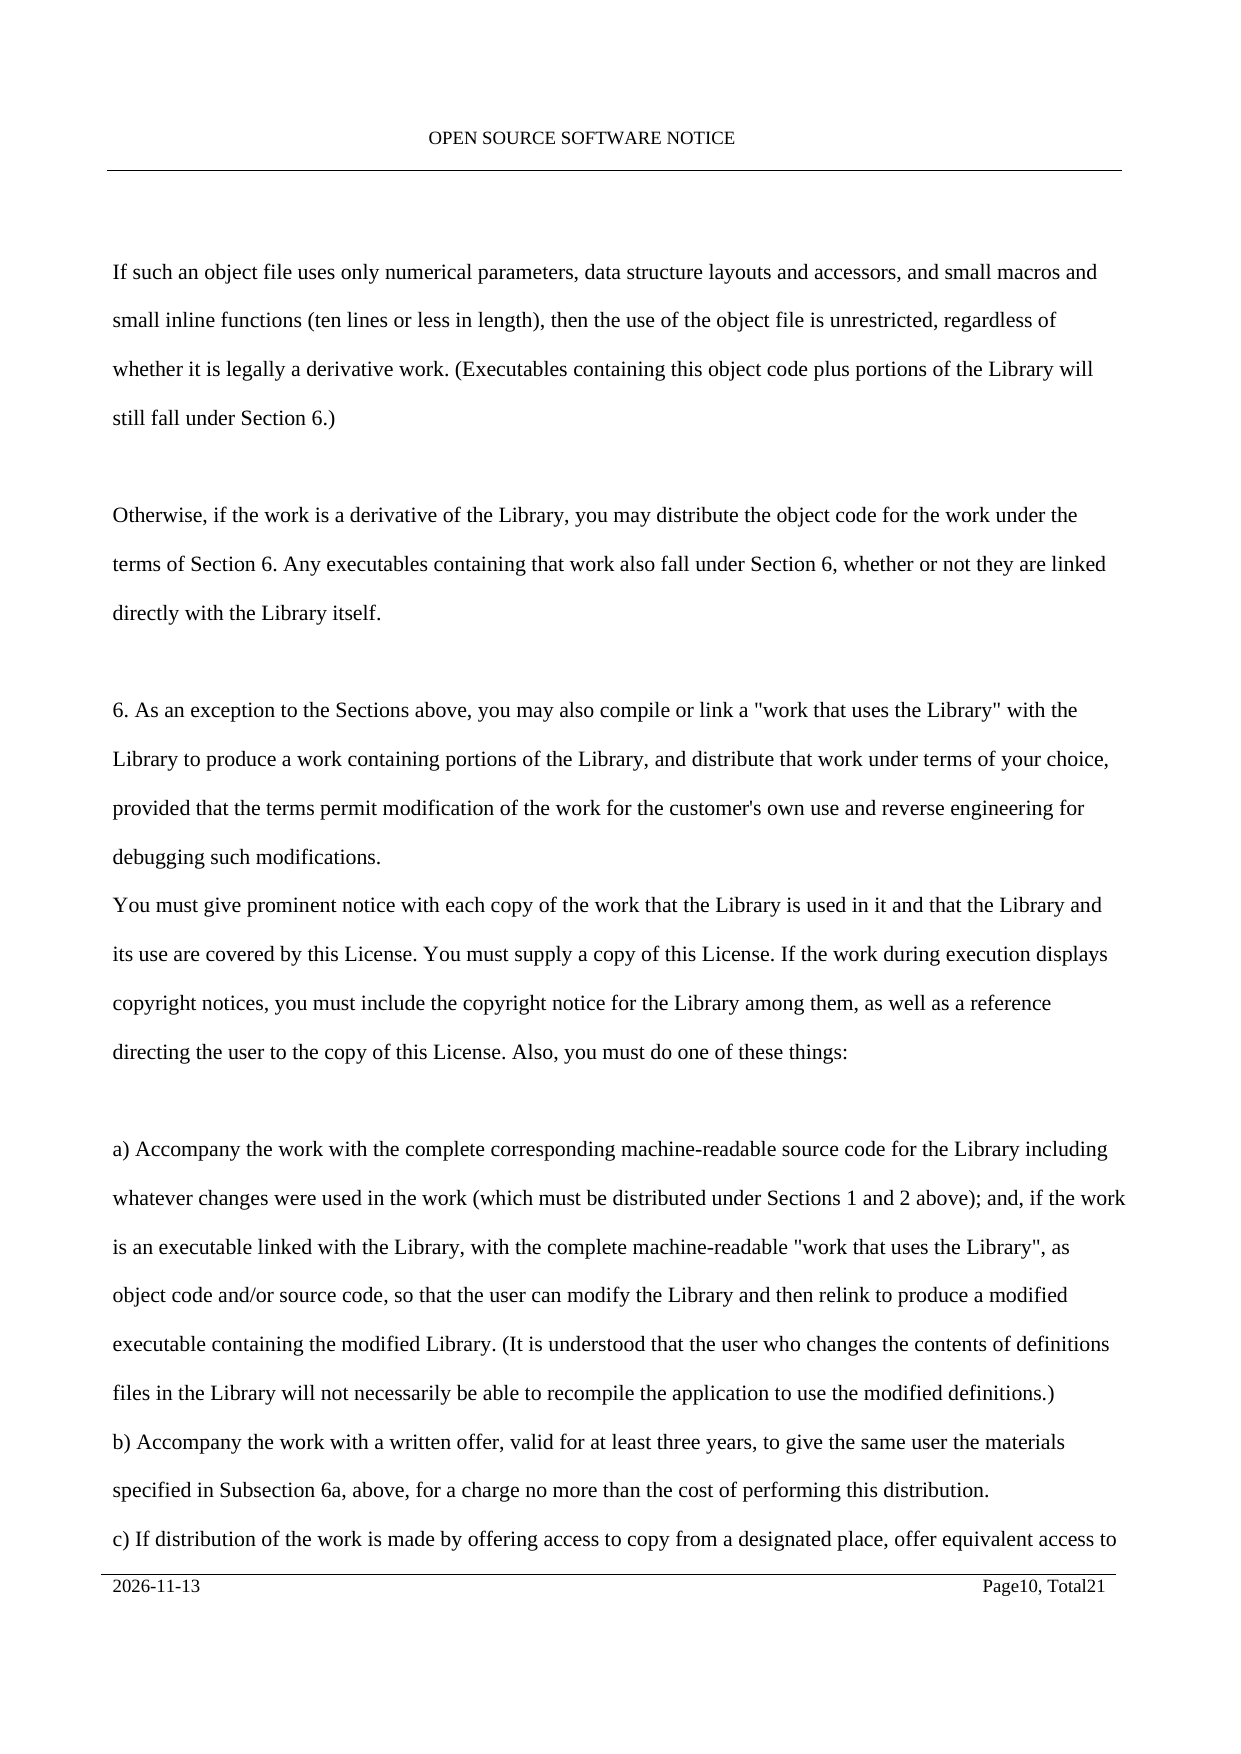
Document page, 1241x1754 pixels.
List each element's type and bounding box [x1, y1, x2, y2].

text [112, 206, 1128, 1555]
